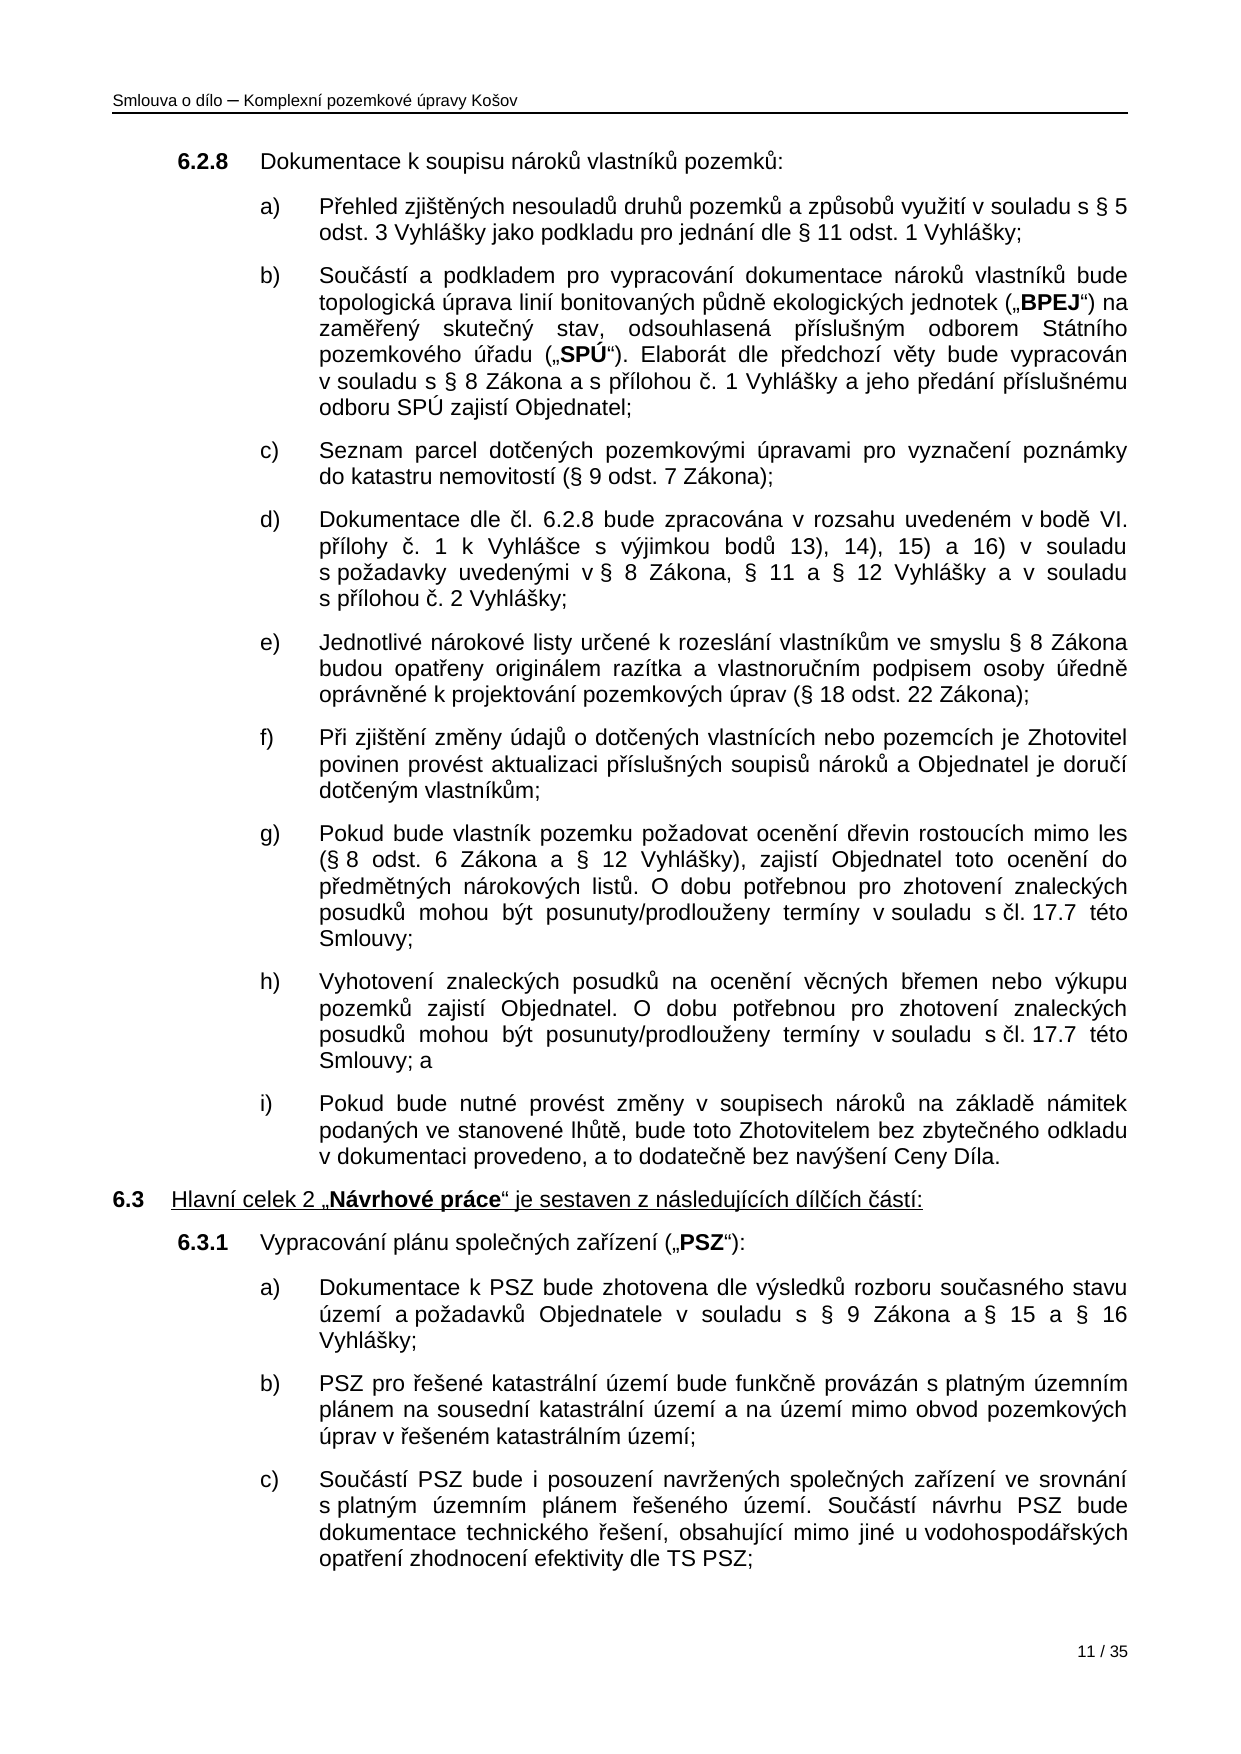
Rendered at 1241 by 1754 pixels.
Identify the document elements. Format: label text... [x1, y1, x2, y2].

text Dokumentace k soupisu nároků vlastníků pozemků: [177, 148, 1128, 174]
list Při zjištění změny údajů o dotčených vlastnících nebo pozemcích je Zhotovitel povinen provést aktualizaci příslušných soupisů nároků a Objednatel je doručí dotčeným vlastníkům; [260, 724, 1128, 803]
list Součástí a podkladem pro vypracování dokumentace nároků vlastníků bude topologická úprava linií bonitovaných půdně ekologických jednotek („BPEJ“) na zaměřený skutečný stav, odsouhlasená příslušným odborem Státního pozemkového úřadu („SPÚ“). Elaborát dle předchozí věty bude vypracován v souladu s § 8 Zákona a s přílohou č. 1 Vyhlášky a jeho předání příslušnému odboru SPÚ zajistí Objednatel; [260, 262, 1128, 420]
list Dokumentace k PSZ bude zhotovena dle výsledků rozboru současného stavu území a požadavků Objednatele v souladu s § 9 Zákona a § 15 a § 16 Vyhlášky; [260, 1274, 1128, 1353]
list PSZ pro řešené katastrální území bude funkčně provázán s platným územním plánem na sousední katastrální území a na území mimo obvod pozemkových úprav v řešeném katastrálním území; [260, 1370, 1128, 1449]
list Přehled zjištěných nesouladů druhů pozemků a způsobů využití v souladu s § 5 odst. 3 Vyhlášky jako podkladu pro jednání dle § 11 odst. 1 Vyhlášky; [260, 193, 1128, 246]
list Jednotlivé nárokové listy určené k rozeslání vlastníkům ve smyslu § 8 Zákona budou opatřeny originálem razítka a vlastnoručním podpisem osoby úředně oprávněné k projektování pozemkových úprav (§ 18 odst. 22 Zákona); [260, 628, 1128, 707]
list Pokud bude vlastník pozemku požadovat ocenění dřevin rostoucích mimo les (§ 8 odst. 6 Zákona a § 12 Vyhlášky), zajistí Objednatel toto ocenění do předmětných nárokových listů. O dobu potřebnou pro zhotovení znaleckých posudků mohou být posunuty/prodlouženy termíny v souladu s čl. 17.7 této Smlouvy; [260, 820, 1128, 952]
list Vyhotovení znaleckých posudků na ocenění věcných břemen nebo výkupu pozemků zajistí Objednatel. O dobu potřebnou pro zhotovení znaleckých posudků mohou být posunuty/prodlouženy termíny v souladu s čl. 17.7 této Smlouvy; a [260, 968, 1128, 1074]
list Seznam parcel dotčených pozemkovými úpravami pro vyznačení poznámky do katastru nemovitostí (§ 9 odst. 7 Zákona); [260, 437, 1128, 490]
list Pokud bude nutné provést změny v soupisech nároků na základě námitek podaných ve stanovené lhůtě, bude toto Zhotovitelem bez zbytečného odkladu v dokumentaci provedeno, a to dodatečně bez navýšení Ceny Díla. [260, 1090, 1128, 1169]
list Součástí PSZ bude i posouzení navržených společných zařízení ve srovnání s platným územním plánem řešeného území. Součástí návrhu PSZ bude dokumentace technického řešení, obsahující mimo jiné u vodohospodářských opatření zhodnocení efektivity dle TS PSZ; [260, 1466, 1128, 1571]
list Dokumentace dle čl. 6.2.8 bude zpracována v rozsahu uvedeném v bodě VI. přílohy č. 1 k Vyhlášce s výjimkou bodů 13), 14), 15) a 16) v souladu s požadavky uvedenými v § 8 Zákona, § 11 a § 12 Vyhlášky a v souladu s přílohou č. 2 Vyhlášky; [260, 506, 1128, 612]
text Vypracování plánu společných zařízení („PSZ“): [177, 1229, 1128, 1256]
text Hlavní celek 2 „Návrhové práce“ je sestaven z následujících dílčích částí: [112, 1186, 1128, 1212]
